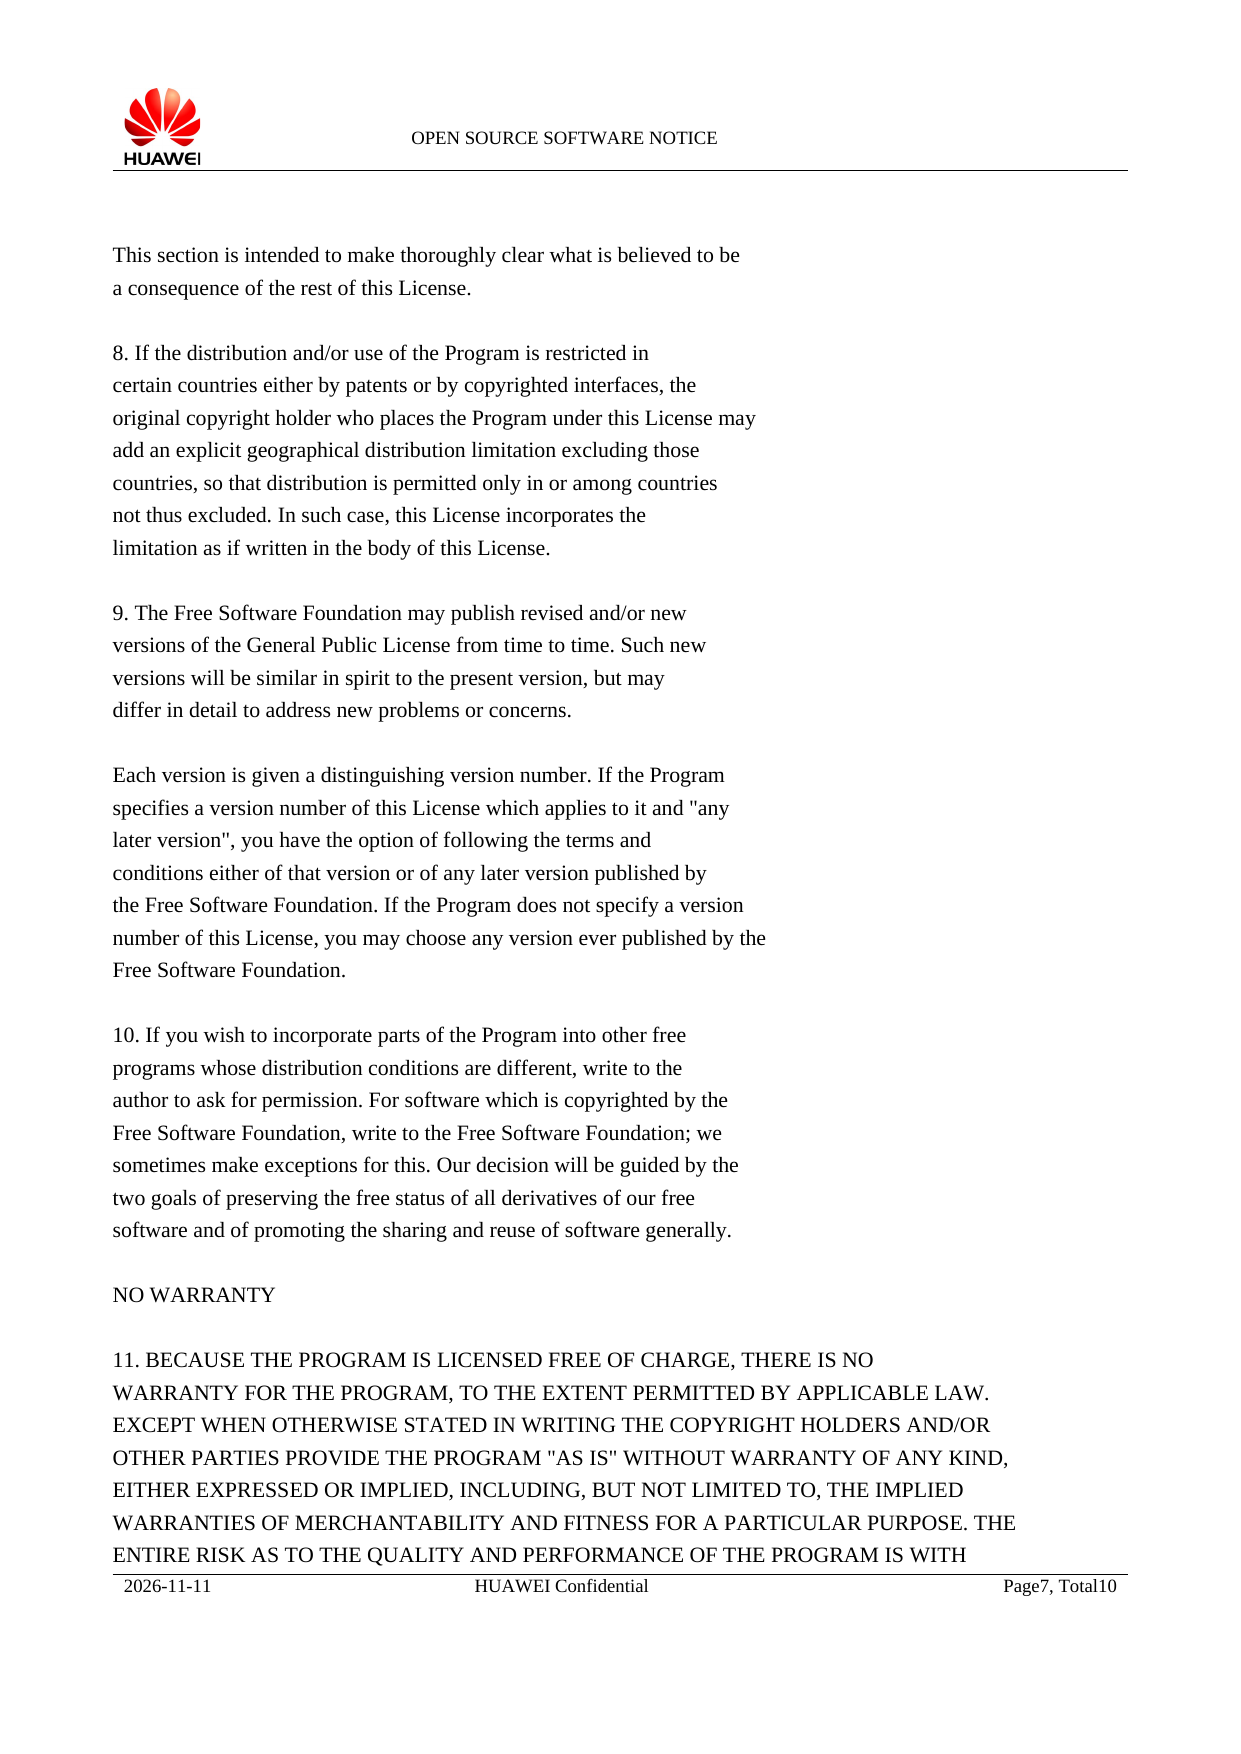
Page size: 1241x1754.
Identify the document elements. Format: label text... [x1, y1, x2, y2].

picture [124, 88, 201, 165]
